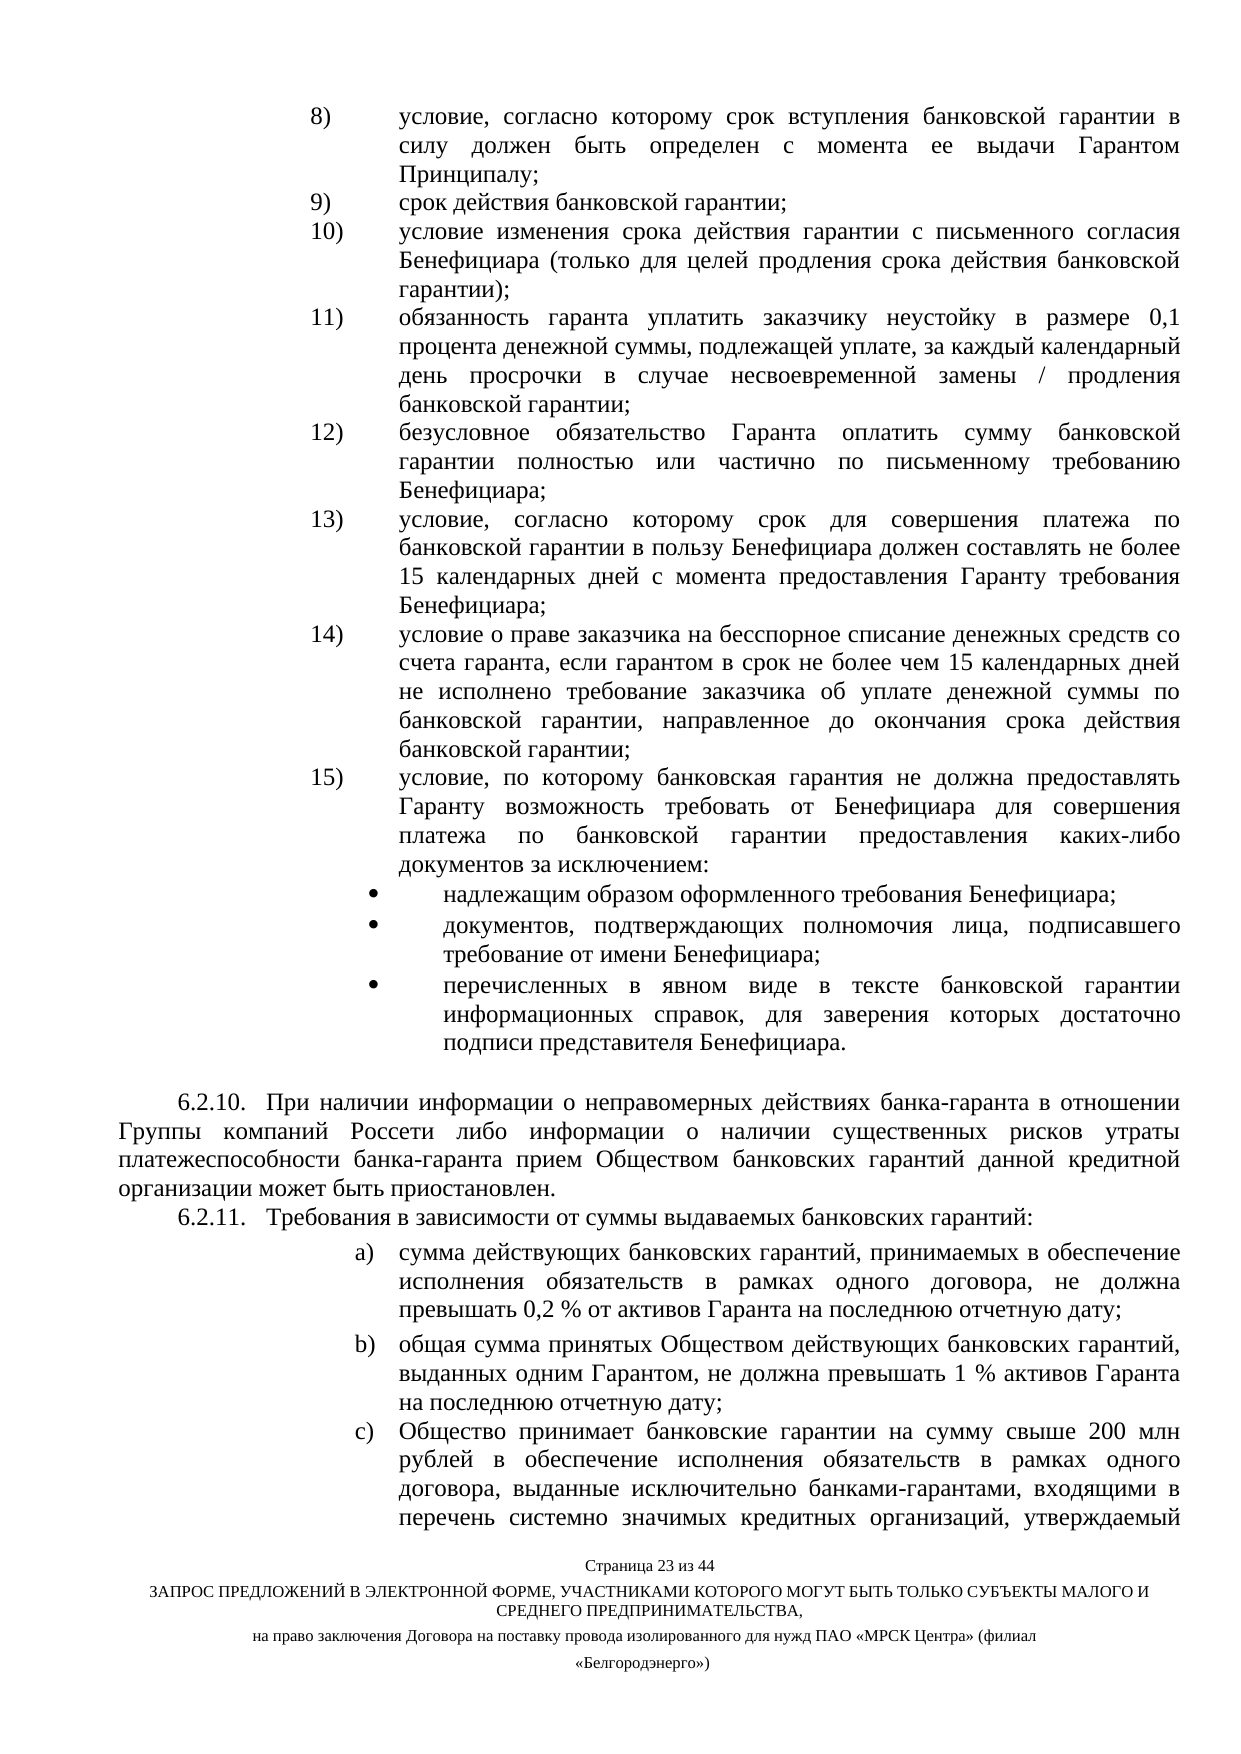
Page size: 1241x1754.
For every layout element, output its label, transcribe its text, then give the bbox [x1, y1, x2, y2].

list перечисленных в явном виде в тексте банковской гарантии информационных справок, для заверения которых достаточно подписи представителя Бенефициара. [369, 970, 1181, 1056]
list срок действия банковской гарантии; [310, 187, 1181, 216]
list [354, 1416, 1181, 1531]
list условие, согласно которому срок для совершения платежа по банковской гарантии в пользу Бенефициара должен составлять не более 15 календарных дней с момента предоставления Гаранту требования Бенефициара; [310, 504, 1181, 619]
subtitle Требования в зависимости от суммы выдаваемых банковских гарантий: [118, 1202, 1181, 1231]
list обязанность гаранта уплатить заказчику неустойку в размере 0,1 процента денежной суммы, подлежащей уплате, за каждый календарный день просрочки в случае несвоевременной замены / продления банковской гарантии; [310, 302, 1181, 417]
list условие, согласно которому срок вступления банковской гарантии в силу должен быть определен с момента ее выдачи Гарантом Принципалу; [310, 101, 1181, 187]
list сумма действующих банковских гарантий, принимаемых в обеспечение исполнения обязательств в рамках одного договора, не должна превышать 0,2 % от активов Гаранта на последнюю отчетную дату; [354, 1237, 1181, 1323]
list надлежащим образом оформленного требования Бенефициара; [369, 879, 1181, 908]
list безусловное обязательство Гаранта оплатить сумму банковской гарантии полностью или частично по письменному требованию Бенефициара; [310, 417, 1181, 504]
subtitle При наличии информации о неправомерных действиях банка-гаранта в отношении Группы компаний Россети либо информации о наличии существенных рисков утраты платежеспособности банка-гаранта прием Обществом банковских гарантий данной кредитной организации может быть приостановлен. [118, 1087, 1181, 1202]
list условие о праве заказчика на бесспорное списание денежных средств со счета гаранта, если гарантом в срок не более чем 15 календарных дней не исполнено требование заказчика об уплате денежной суммы по банковской гарантии, направленное до окончания срока действия банковской гарантии; [310, 619, 1181, 762]
list общая сумма принятых Обществом действующих банковских гарантий, выданных одним Гарантом, не должна превышать 1 % активов Гаранта на последнюю отчетную дату; [354, 1329, 1181, 1416]
list условие, по которому банковская гарантия не должна предоставлять Гаранту возможность требовать от Бенефициара для совершения платежа по банковской гарантии предоставления каких-либо документов за исключением: [310, 762, 1181, 877]
list условие изменения срока действия гарантии с письменного согласия Бенефициара (только для целей продления срока действия банковской гарантии); [310, 216, 1181, 302]
list документов, подтверждающих полномочия лица, подписавшего требование от имени Бенефициара; [369, 910, 1181, 968]
